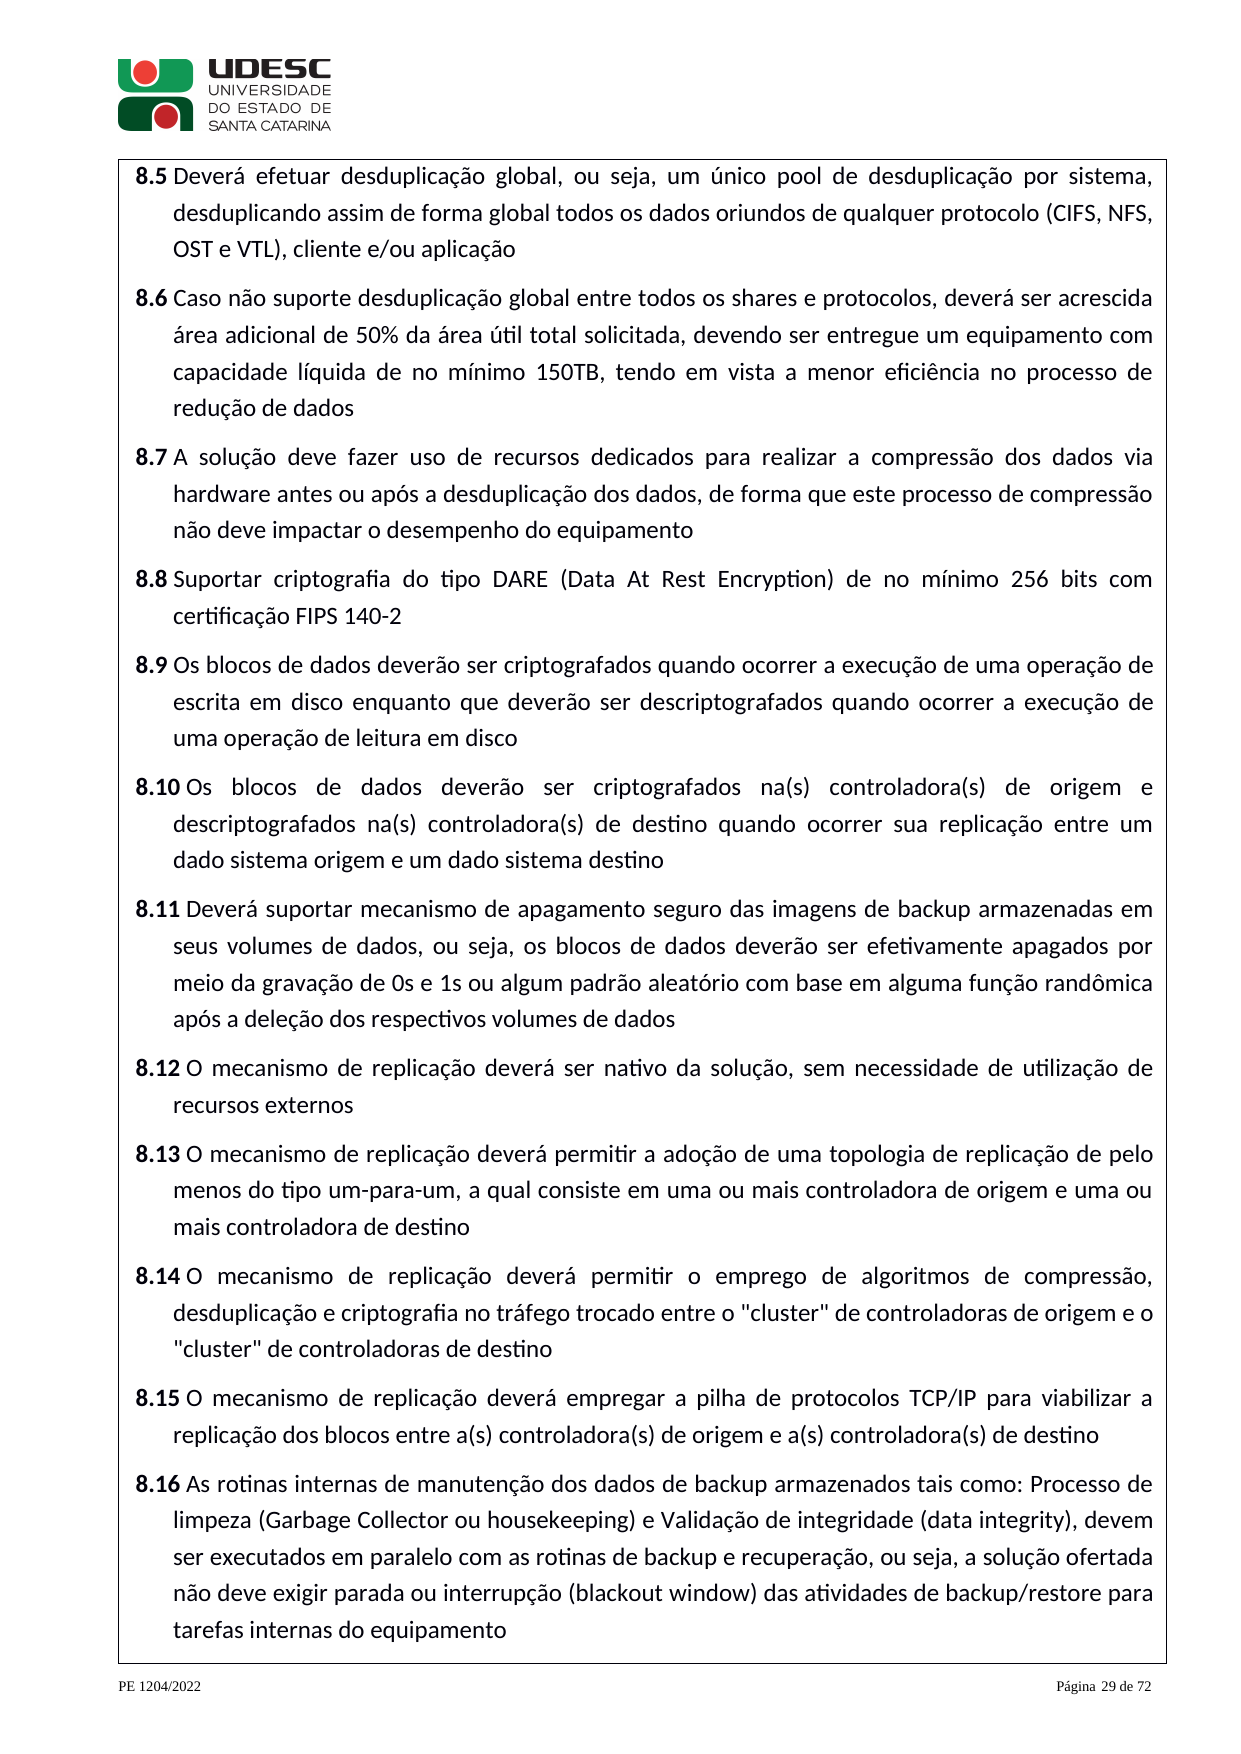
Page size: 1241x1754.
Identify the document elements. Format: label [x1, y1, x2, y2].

table_header [119, 160, 1166, 1663]
picture [118, 59, 331, 131]
